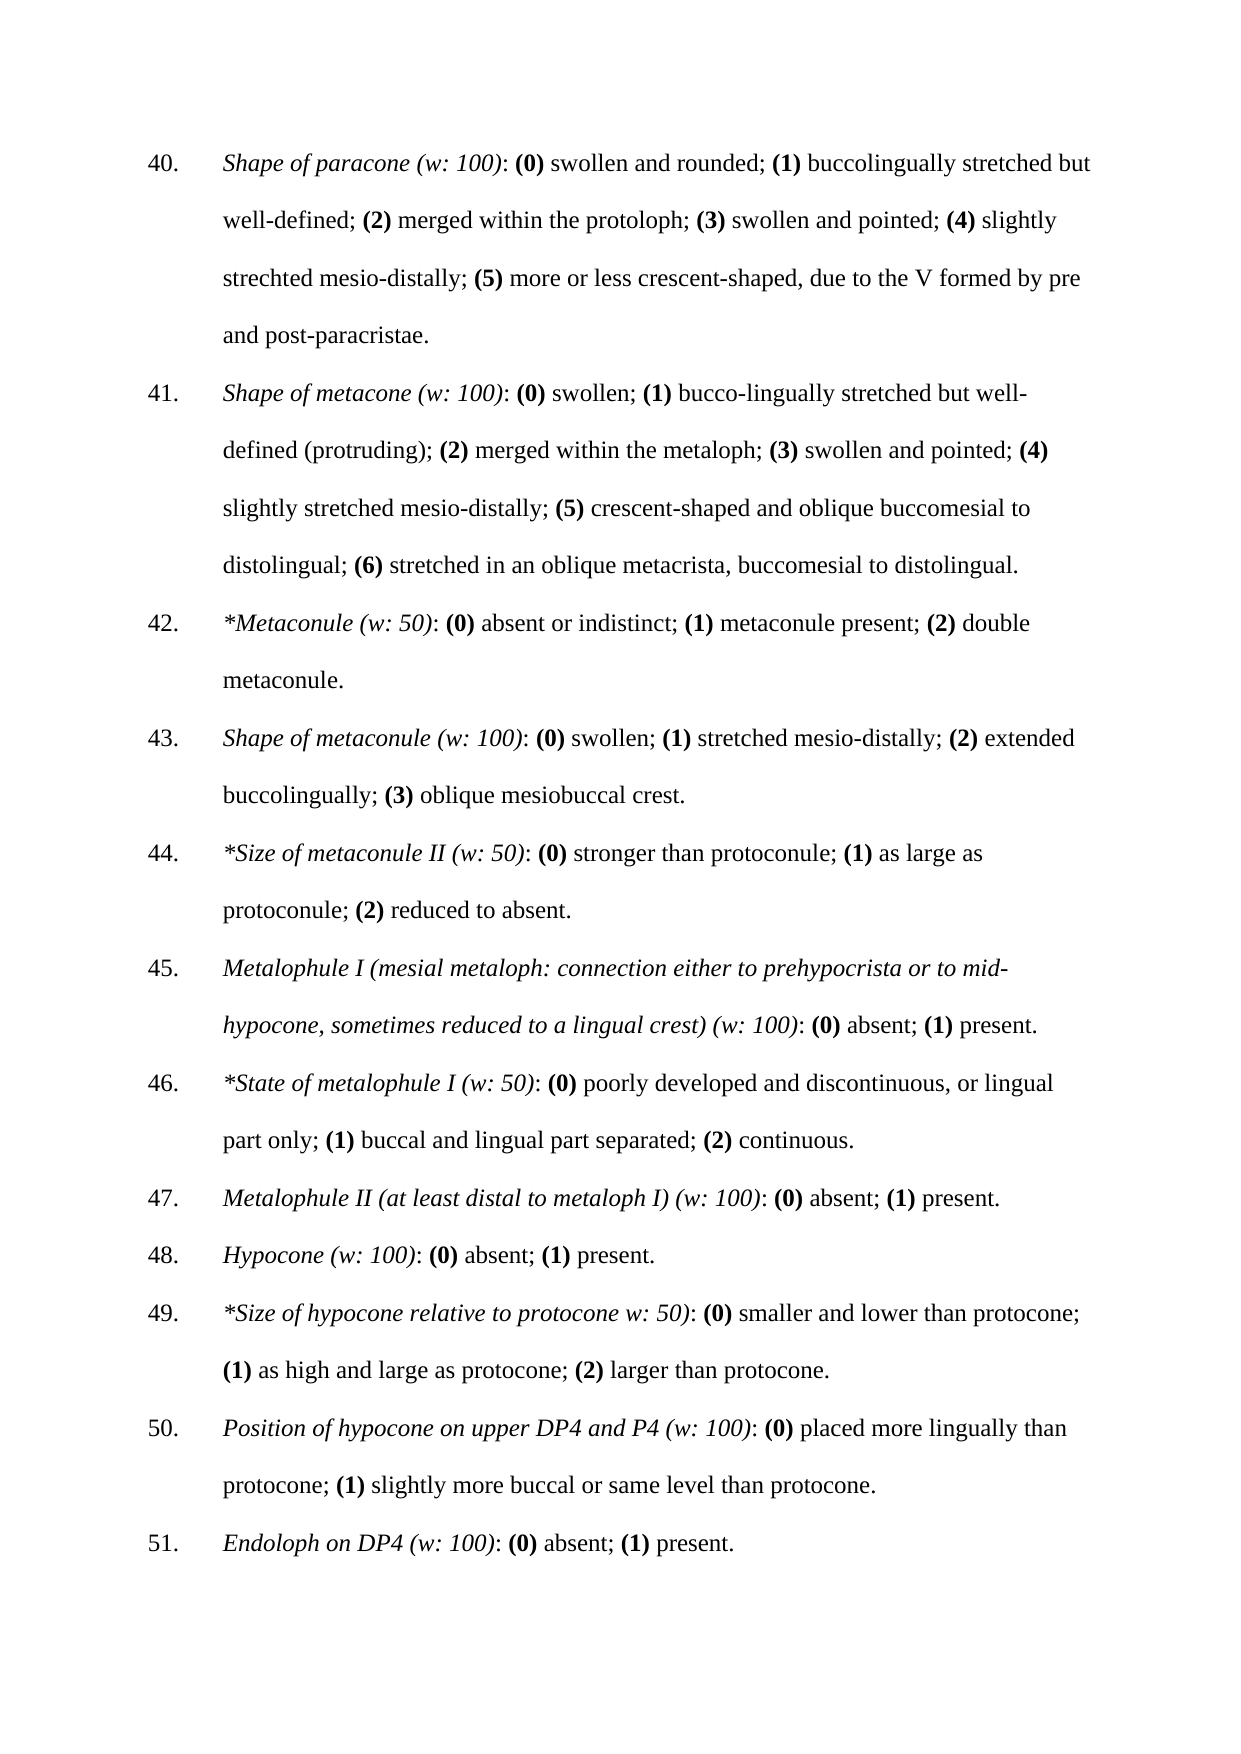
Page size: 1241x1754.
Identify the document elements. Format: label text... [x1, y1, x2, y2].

text 50. Position of hypocone on upper DP4 and P4 (w: 100): (0) placed more lingually than protocone; (1) slightly more buccal or same level than protocone. [148, 1413, 1093, 1499]
text 45. Metalophule I (mesial metaloph: connection either to prehypocrista or to mid-hypocone, sometimes reduced to a lingual crest) (w: 100): (0) absent; (1) present. [148, 953, 1093, 1039]
text 40. Shape of paracone (w: 100): (0) swollen and rounded; (1) buccolingually stretched but well-defined; (2) merged within the protoloph; (3) swollen and pointed; (4) slightly strechted mesio-distally; (5) more or less crescent-shaped, due to the V formed by pre and post-paracristae. [148, 148, 1093, 349]
text 42. *Metaconule (w: 50): (0) absent or indistinct; (1) metaconule present; (2) double metaconule. [148, 608, 1093, 694]
text 43. Shape of metaconule (w: 100): (0) swollen; (1) stretched mesio-distally; (2) extended buccolingually; (3) oblique mesiobuccal crest. [148, 723, 1093, 809]
text 47. Metalophule II (at least distal to metaloph I) (w: 100): (0) absent; (1) present. [148, 1183, 1093, 1211]
text 41. Shape of metacone (w: 100): (0) swollen; (1) bucco-lingually stretched but well-defined (protruding); (2) merged within the metaloph; (3) swollen and pointed; (4) slightly stretched mesio-distally; (5) crescent-shaped and oblique buccomesial to distolingual; (6) stretched in an oblique metacrista, buccomesial to distolingual. [148, 378, 1093, 579]
text 49. *Size of hypocone relative to protocone w: 50): (0) smaller and lower than protocone; (1) as high and large as protocone; (2) larger than protocone. [148, 1298, 1093, 1384]
text 44. *Size of metaconule II (w: 50): (0) stronger than protoconule; (1) as large as protoconule; (2) reduced to absent. [148, 838, 1093, 924]
text 46. *State of metalophule I (w: 50): (0) poorly developed and discontinuous, or lingual part only; (1) buccal and lingual part separated; (2) continuous. [148, 1068, 1093, 1154]
text 48. Hypocone (w: 100): (0) absent; (1) present. [148, 1240, 1093, 1269]
text 51. Endoloph on DP4 (w: 100): (0) absent; (1) present. [148, 1528, 1093, 1556]
